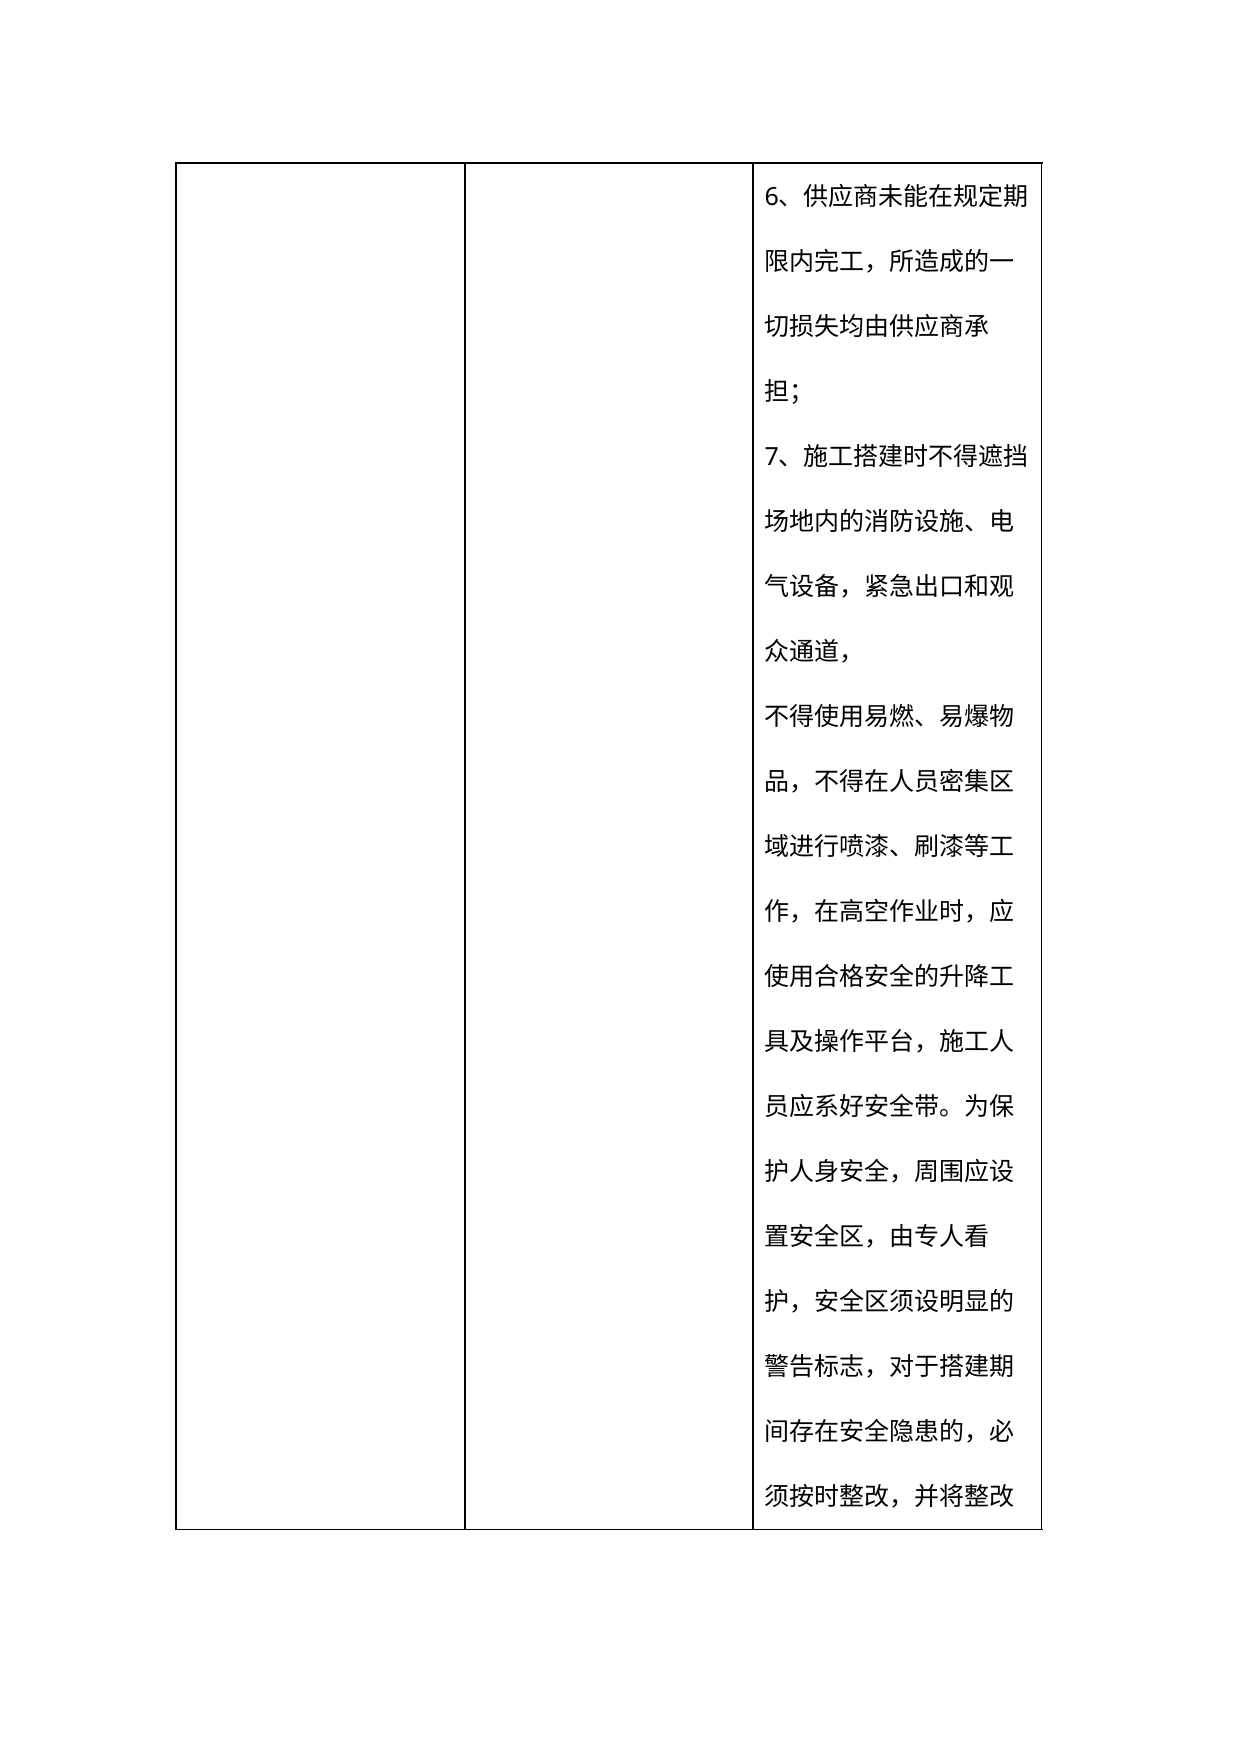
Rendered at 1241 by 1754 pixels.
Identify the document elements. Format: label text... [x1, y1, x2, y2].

table_cell 1 [466, 164, 752, 1528]
table_cell [177, 164, 464, 1528]
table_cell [754, 164, 1041, 1528]
